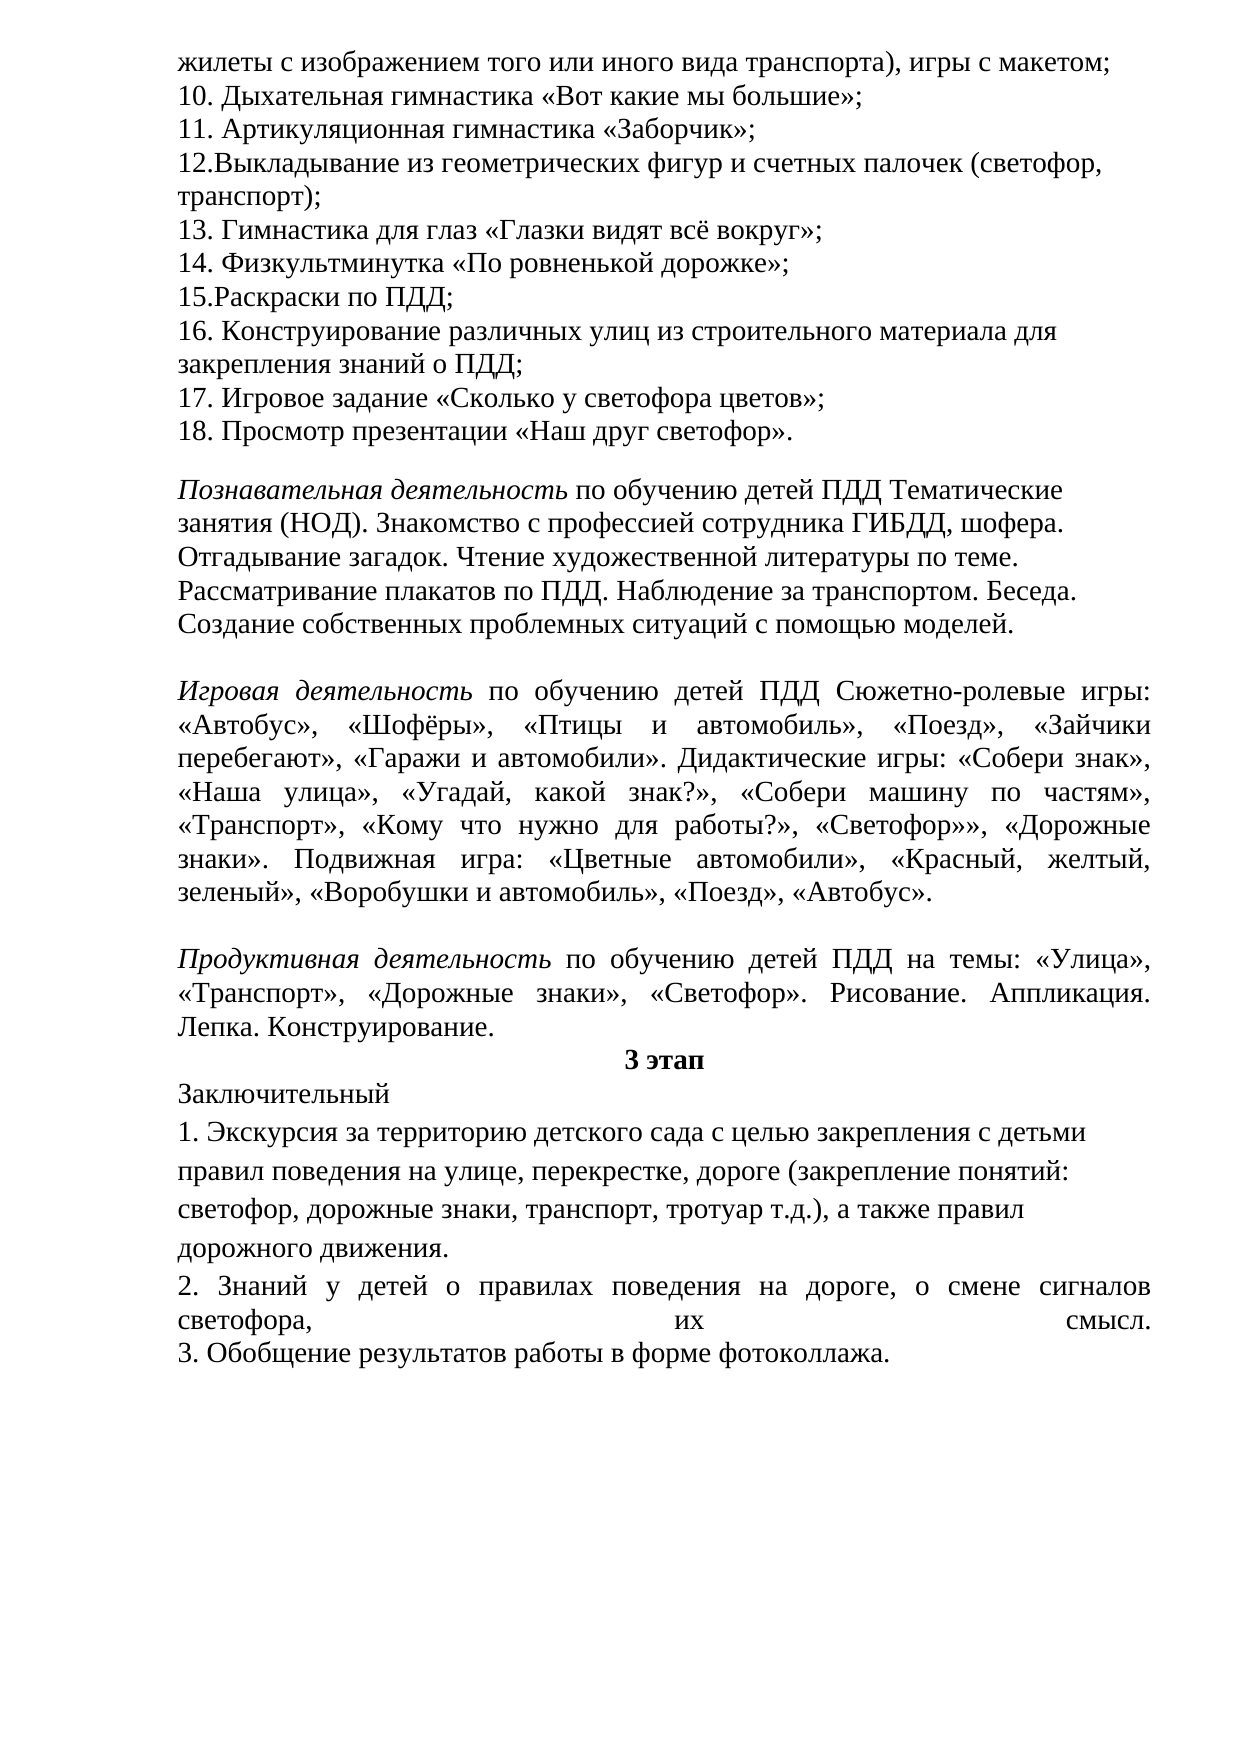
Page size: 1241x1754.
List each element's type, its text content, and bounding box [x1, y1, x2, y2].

text 3 этап [177, 1042, 1152, 1076]
text Игровая деятельность по обучению детей ПДД Сюжетно-ролевые игры: «Автобус», «Шофёры», «Птицы и автомобиль», «Поезд», «Зайчики перебегают», «Гаражи и автомобили». Дидактические игры: «Собери знак», «Наша улица», «Угадай, какой знак?», «Собери машину по частям», «Транспорт», «Кому что нужно для работы?», «Светофор»», «Дорожные знаки». Подвижная игра: «Цветные автомобили», «Красный, желтый, зеленый», «Воробушки и автомобиль», «Поезд», «Автобус». [177, 673, 1152, 908]
text Заключительный [177, 1076, 1152, 1109]
text Продуктивная деятельность по обучению детей ПДД на темы: «Улица», «Транспорт», «Дорожные знаки», «Светофор». Рисование. Аппликация. Лепка. Конструирование. [177, 942, 1152, 1042]
text 1. Экскурсия за территорию детского сада с целью закрепления с детьми правил поведения на улице, перекрестке, дороге (закрепление понятий: светофор, дорожные знаки, транспорт, тротуар т.д.), а также правил дорожного движения. [177, 1114, 1152, 1263]
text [177, 44, 1152, 447]
text 2. Знаний у детей о правилах поведения на дороге, о смене сигналов светофора, их смысл. 3. Обобщение результатов работы в форме фотоколлажа. [177, 1268, 1152, 1369]
text Познавательная деятельность по обучению детей ПДД Тематические занятия (НОД). Знакомство с профессией сотрудника ГИБДД, шофера. Отгадывание загадок. Чтение художественной литературы по теме. Рассматривание плакатов по ПДД. Наблюдение за транспортом. Беседа. Создание собственных проблемных ситуаций с помощью моделей. [177, 472, 1152, 640]
